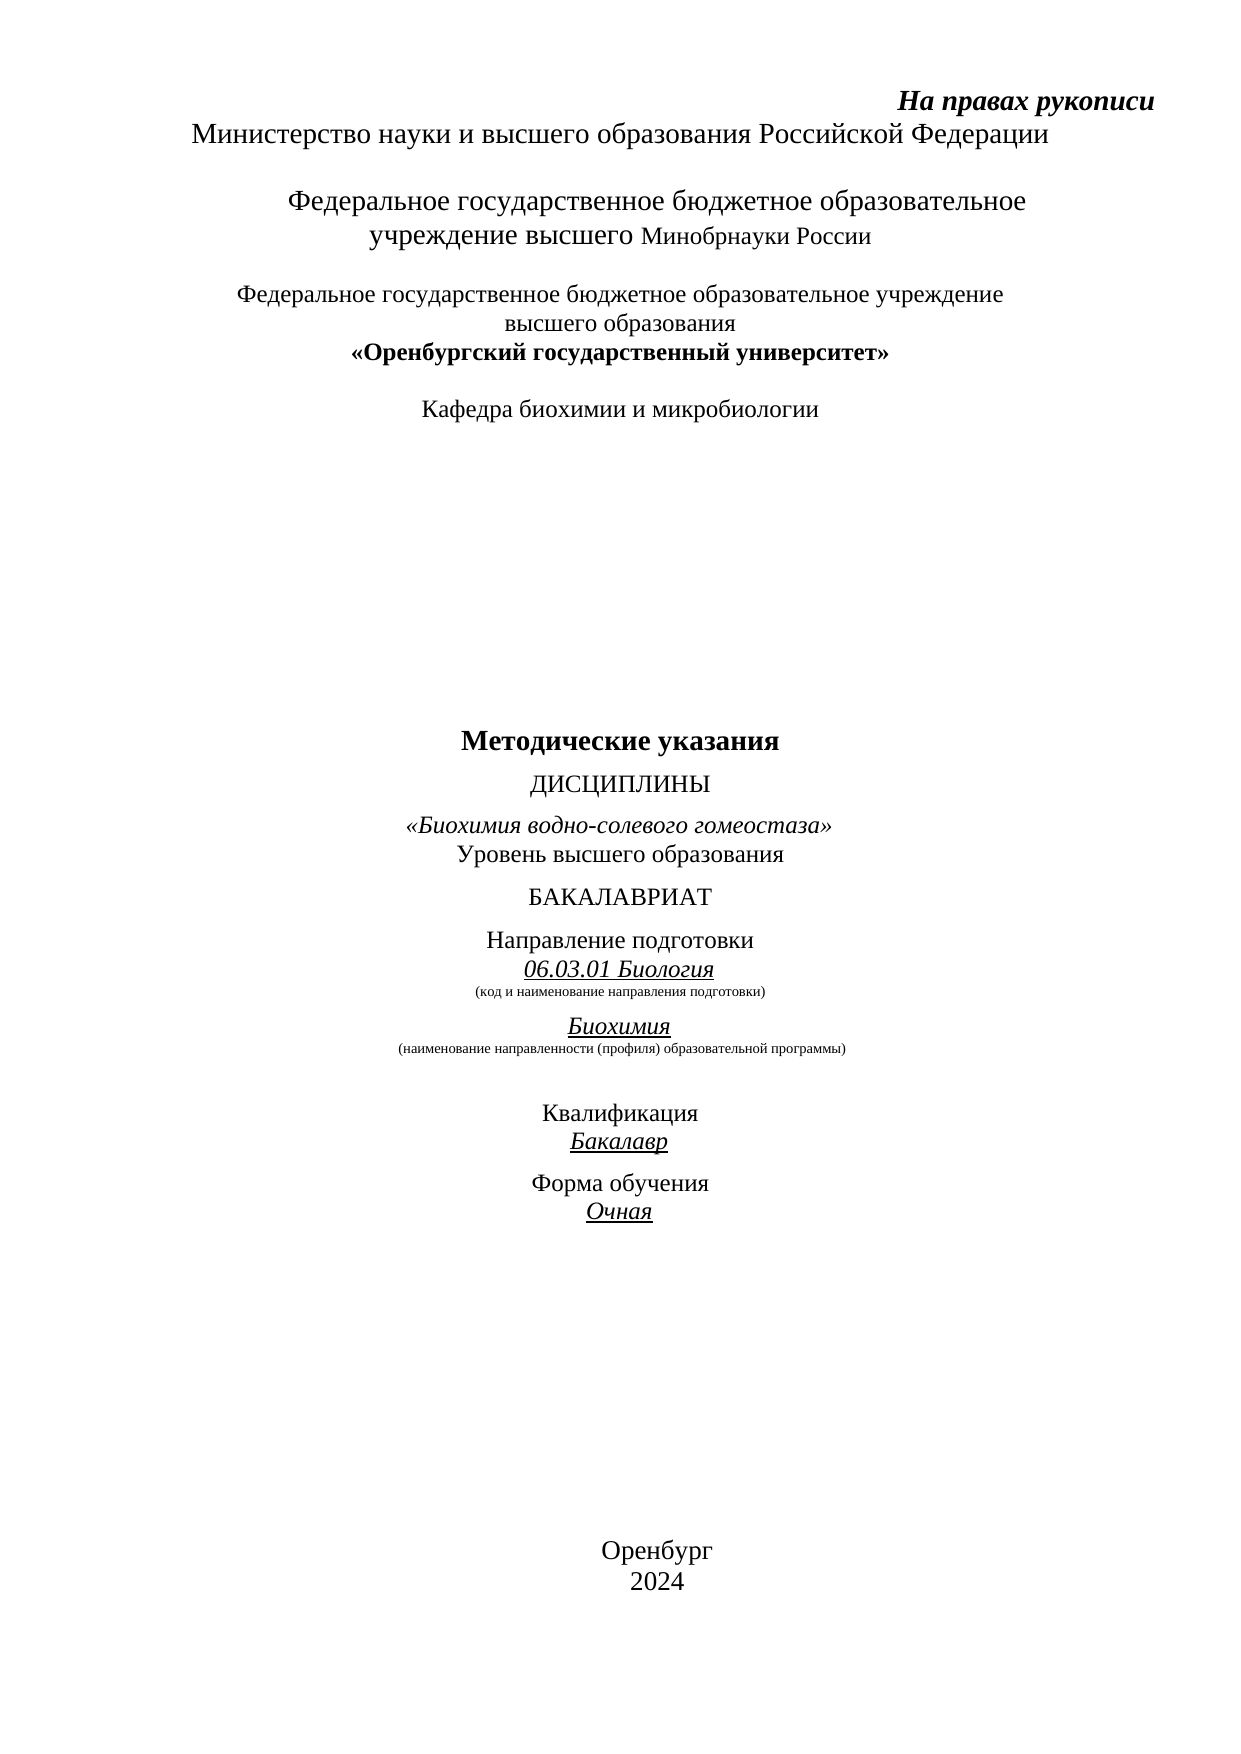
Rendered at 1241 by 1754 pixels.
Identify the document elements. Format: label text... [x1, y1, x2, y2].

text учреждение высшего Минобрнауки России [83, 217, 1157, 250]
text (наименование направленности (профиля) образовательной программы) [83, 1040, 1157, 1069]
text ДИСЦИПЛИНЫ [83, 769, 1157, 798]
text Очная [83, 1196, 1157, 1225]
text Методические указания [83, 723, 1157, 756]
text 06.03.01 Биология [83, 954, 1157, 983]
text Уровень высшего образования [83, 839, 1157, 868]
text Федеральное государственное бюджетное образовательное учреждение [83, 279, 1157, 308]
text «Биохимия водно-солевого гомеостаза» [83, 810, 1157, 839]
text 2024 [83, 1565, 1157, 1597]
text Квалификация [83, 1098, 1157, 1126]
text высшего образования [83, 308, 1157, 337]
text Министерство науки и высшего образования Российской Федерации [83, 116, 1157, 150]
text Федеральное государственное бюджетное образовательное [83, 183, 1157, 217]
text Биохимия [83, 1011, 1157, 1040]
text Оренбург [83, 1534, 1157, 1565]
text Форма обучения [83, 1168, 1157, 1196]
text Кафедра биохимии и микробиологии [83, 394, 1157, 423]
text Направление подготовки [83, 925, 1157, 954]
text На правах рукописи [83, 83, 1157, 116]
text БАКАЛАВРИАТ [83, 882, 1157, 911]
text «Оренбургский государственный университет» [83, 337, 1157, 365]
text (код и наименование направления подготовки) [83, 983, 1157, 1011]
text Бакалавр [83, 1126, 1157, 1155]
